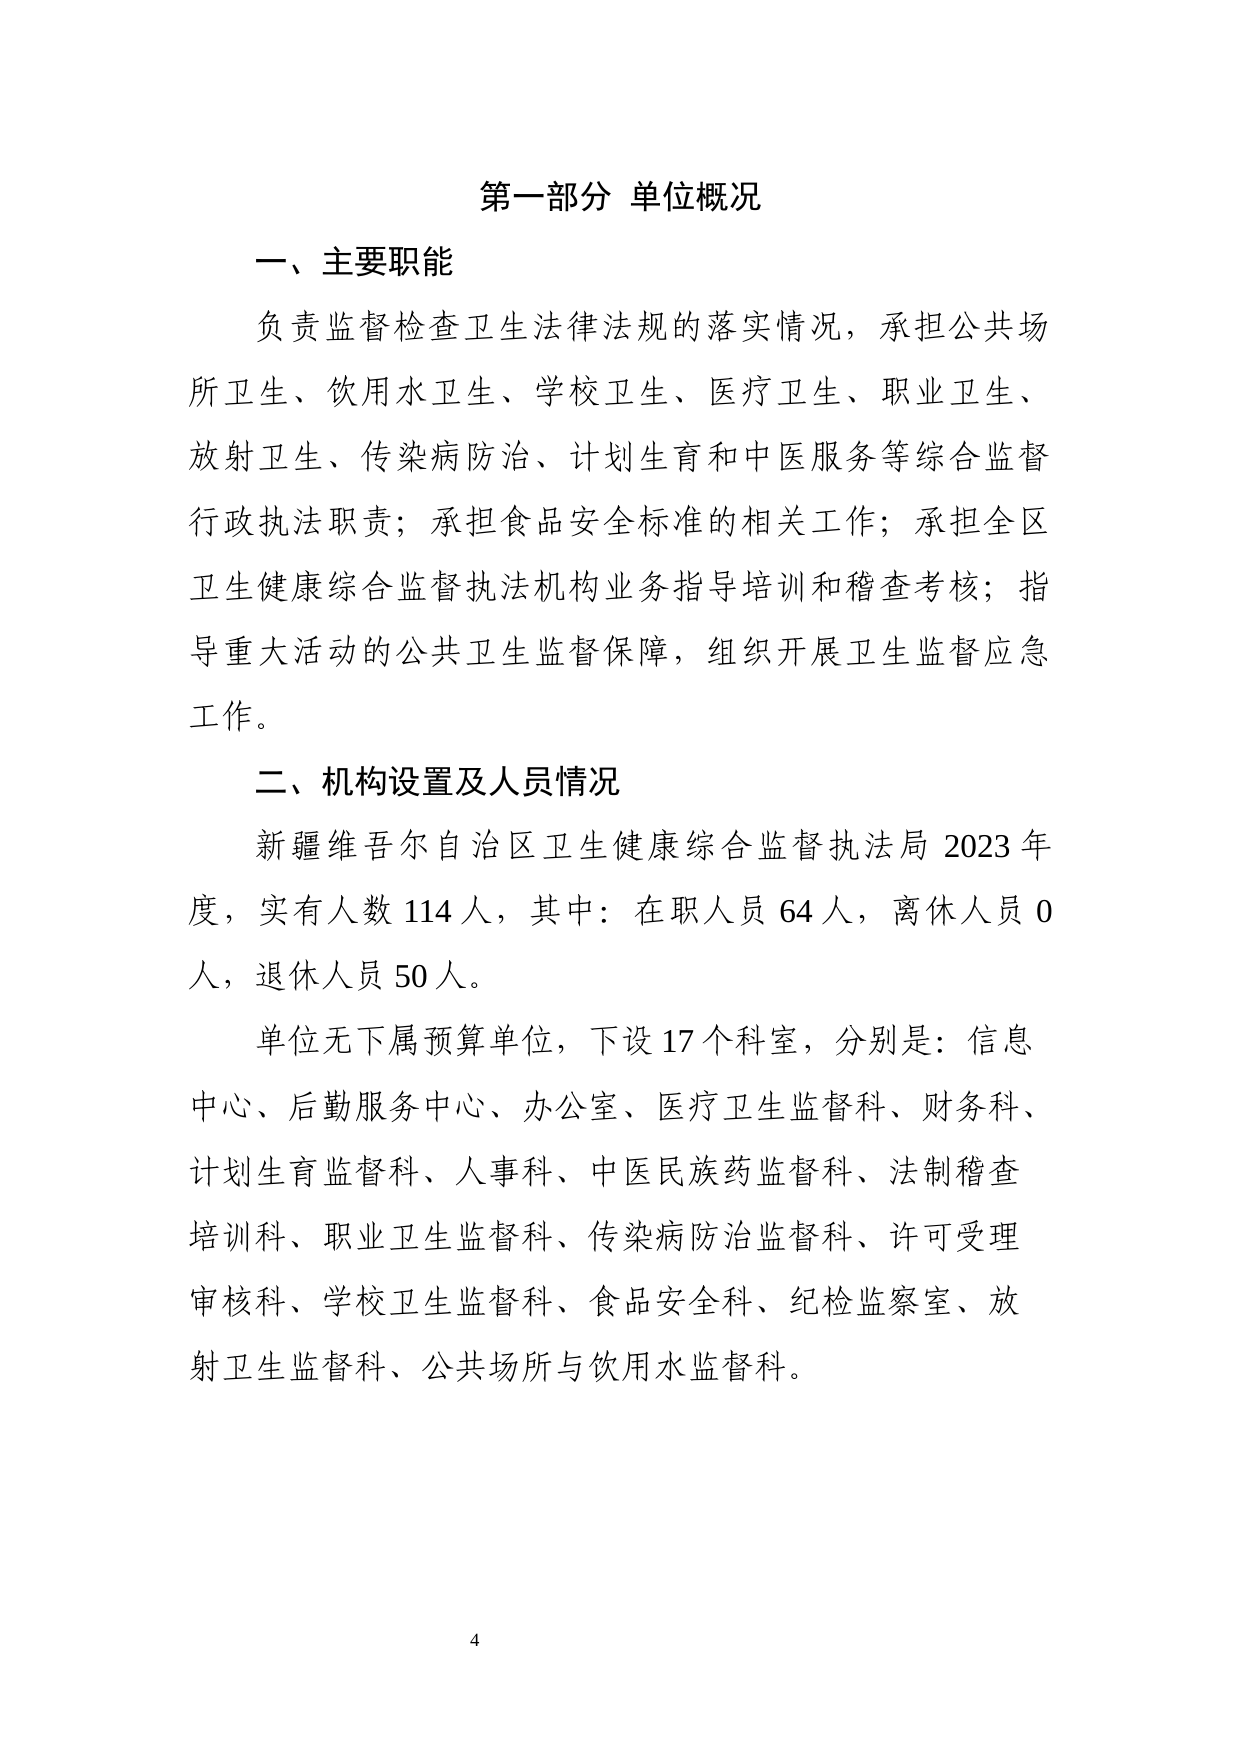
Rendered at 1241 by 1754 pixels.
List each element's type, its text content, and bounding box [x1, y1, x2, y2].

text 一、主要职能 [187, 227, 1053, 292]
text 二、机构设置及人员情况 [187, 747, 1053, 812]
text 负责监督检查卫生法律法规的落实情况，承担公共场所卫生、饮用水卫生、学校卫生、医疗卫生、职业卫生、放射卫生、传染病防治、计划生育和中医服务等综合监督行政执法职责；承担食品安全标准的相关工作；承担全区卫生健康综合监督执法机构业务指导培训和稽查考核；指导重大活动的公共卫生监督保障，组织开展卫生监督应急工作。 [187, 292, 1053, 747]
text 第一部分 单位概况 [187, 162, 1053, 227]
text 单位无下属预算单位，下设17个科室，分别是：信息中心、后勤服务中心、办公室、医疗卫生监督科、财务科、计划生育监督科、人事科、中医民族药监督科、法制稽查培训科、职业卫生监督科、传染病防治监督科、许可受理审核科、学校卫生监督科、食品安全科、纪检监察室、放射卫生监督科、公共场所与饮用水监督科。 [187, 1007, 1053, 1397]
text 新疆维吾尔自治区卫生健康综合监督执法局2023年度，实有人数114人，其中：在职人员64人，离休人员0人，退休人员50人。 [187, 812, 1053, 1007]
